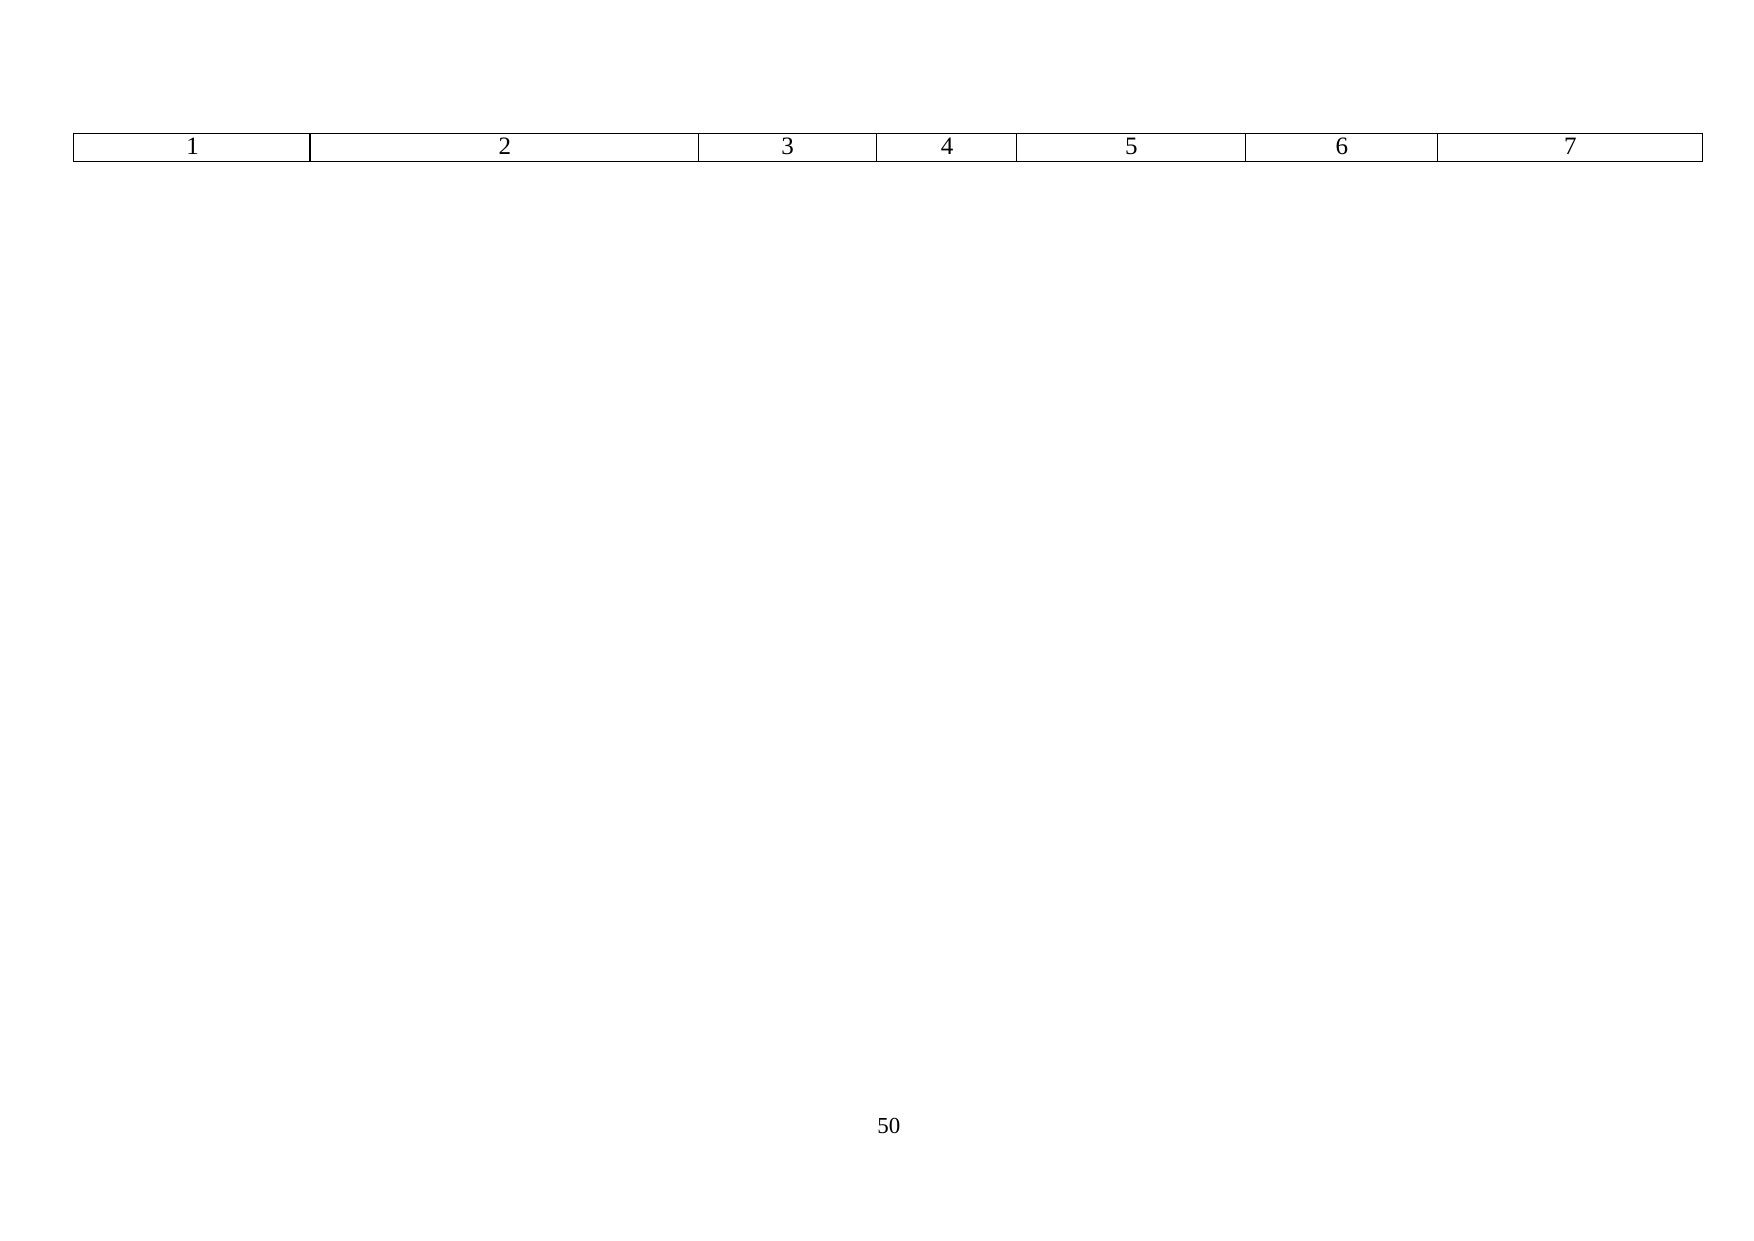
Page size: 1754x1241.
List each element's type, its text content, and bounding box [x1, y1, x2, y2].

table_header 5 [1017, 134, 1245, 161]
table_header 3 [699, 134, 876, 161]
table_header 4 [877, 134, 1016, 161]
table_header 6 [1246, 134, 1437, 161]
table_header 1 [74, 134, 309, 161]
table_header 2 [311, 134, 698, 161]
table_header 7 [1438, 134, 1702, 161]
